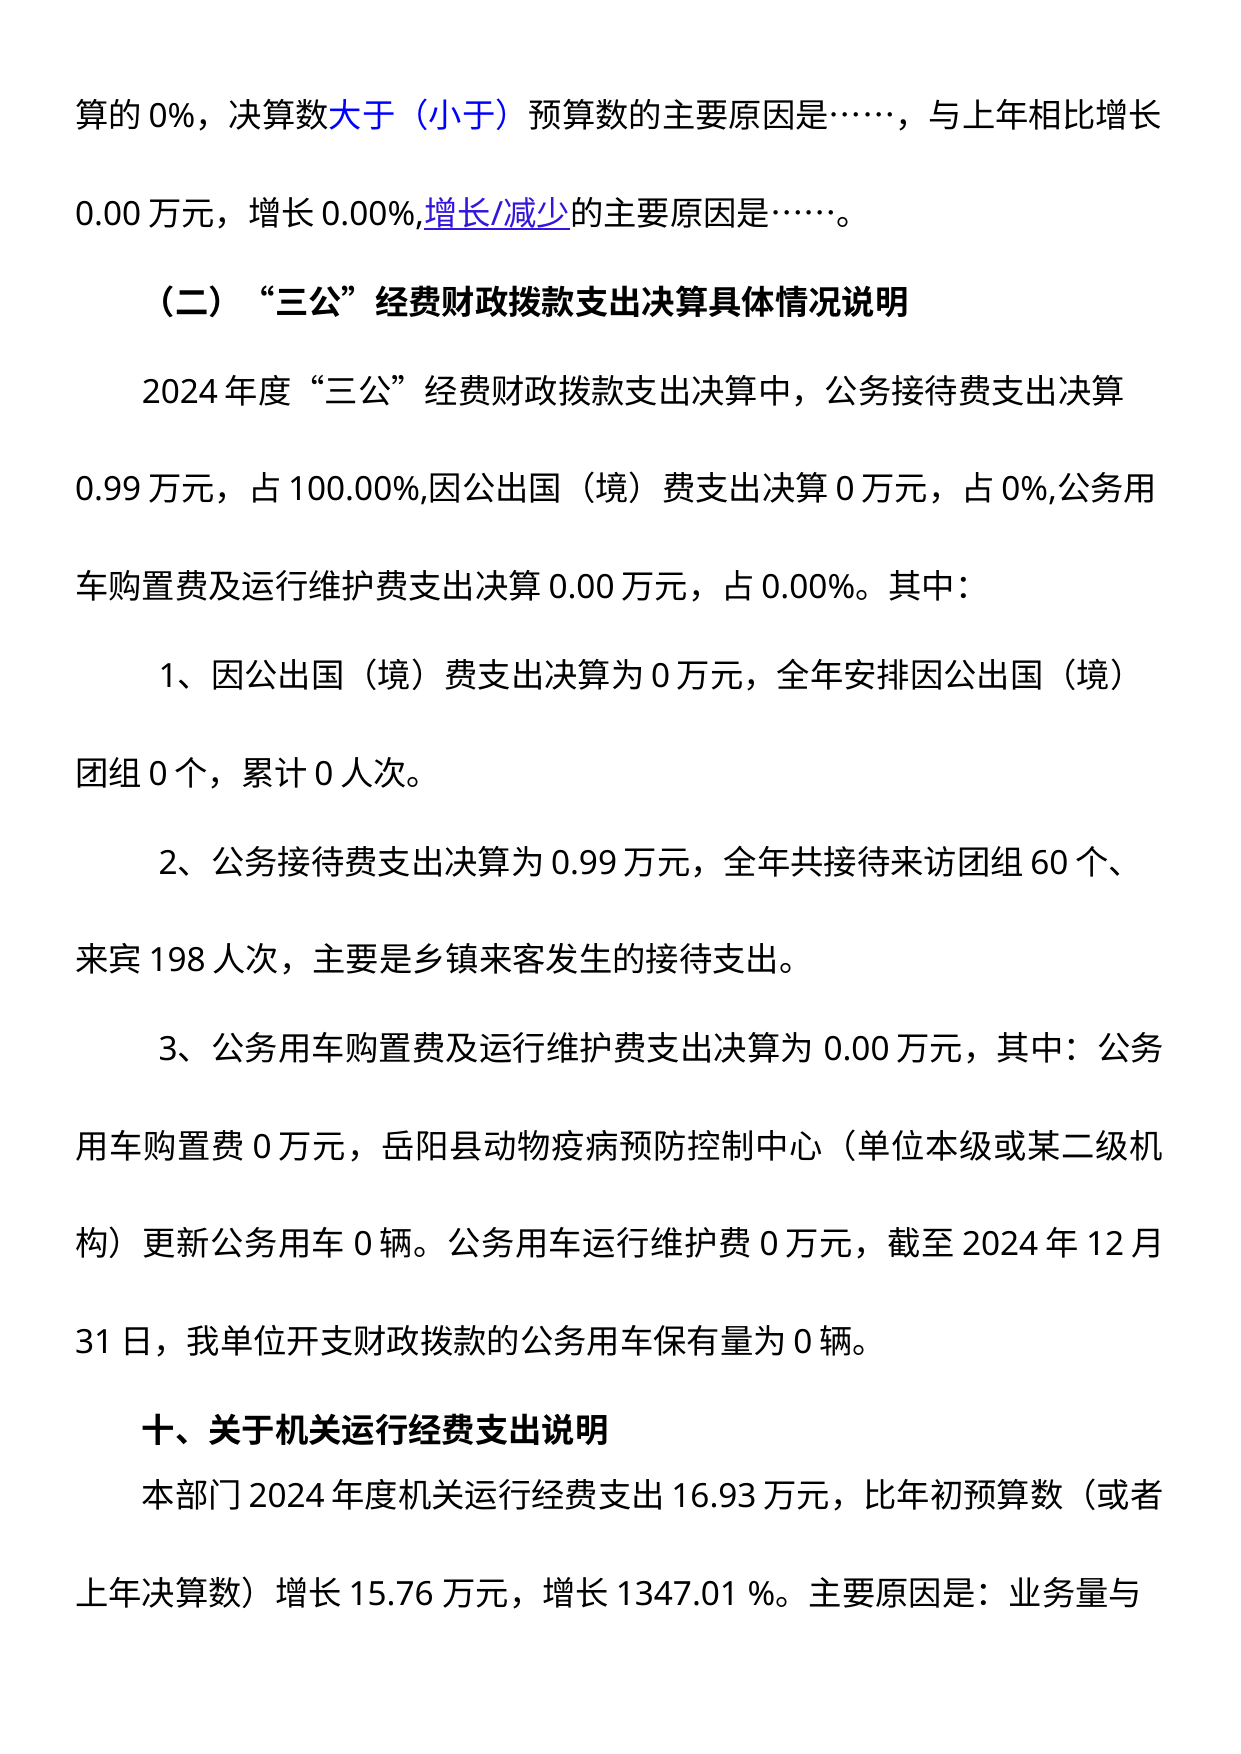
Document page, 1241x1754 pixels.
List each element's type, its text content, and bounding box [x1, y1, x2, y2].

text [75, 1461, 1165, 1623]
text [75, 81, 1165, 243]
text 十、关于机关运行经费支出说明 [75, 1396, 1165, 1461]
text （二）“三公”经费财政拨款支出决算具体情况说明 [75, 267, 1165, 332]
text 3、公务用车购置费及运行维护费支出决算为0.00万元，其中：公务用车购置费0万元，岳阳县动物疫病预防控制中心（单位本级或某二级机构）更新公务用车0辆。公务用车运行维护费0万元，截至2024年12月31日，我单位开支财政拨款的公务用车保有量为0辆。 [75, 1014, 1165, 1371]
text 1、因公出国（境）费支出决算为0万元，全年安排因公出国（境）团组0个，累计0人次。 [75, 641, 1165, 803]
text 2、公务接待费支出决算为0.99万元，全年共接待来访团组60个、来宾198人次，主要是乡镇来客发生的接待支出。 [75, 827, 1165, 990]
text 2024年度“三公”经费财政拨款支出决算中，公务接待费支出决算0.99万元，占100.00%,因公出国（境）费支出决算0万元，占0%,公务用车购置费及运行维护费支出决算0.00万元，占0.00%。其中： [75, 356, 1165, 616]
